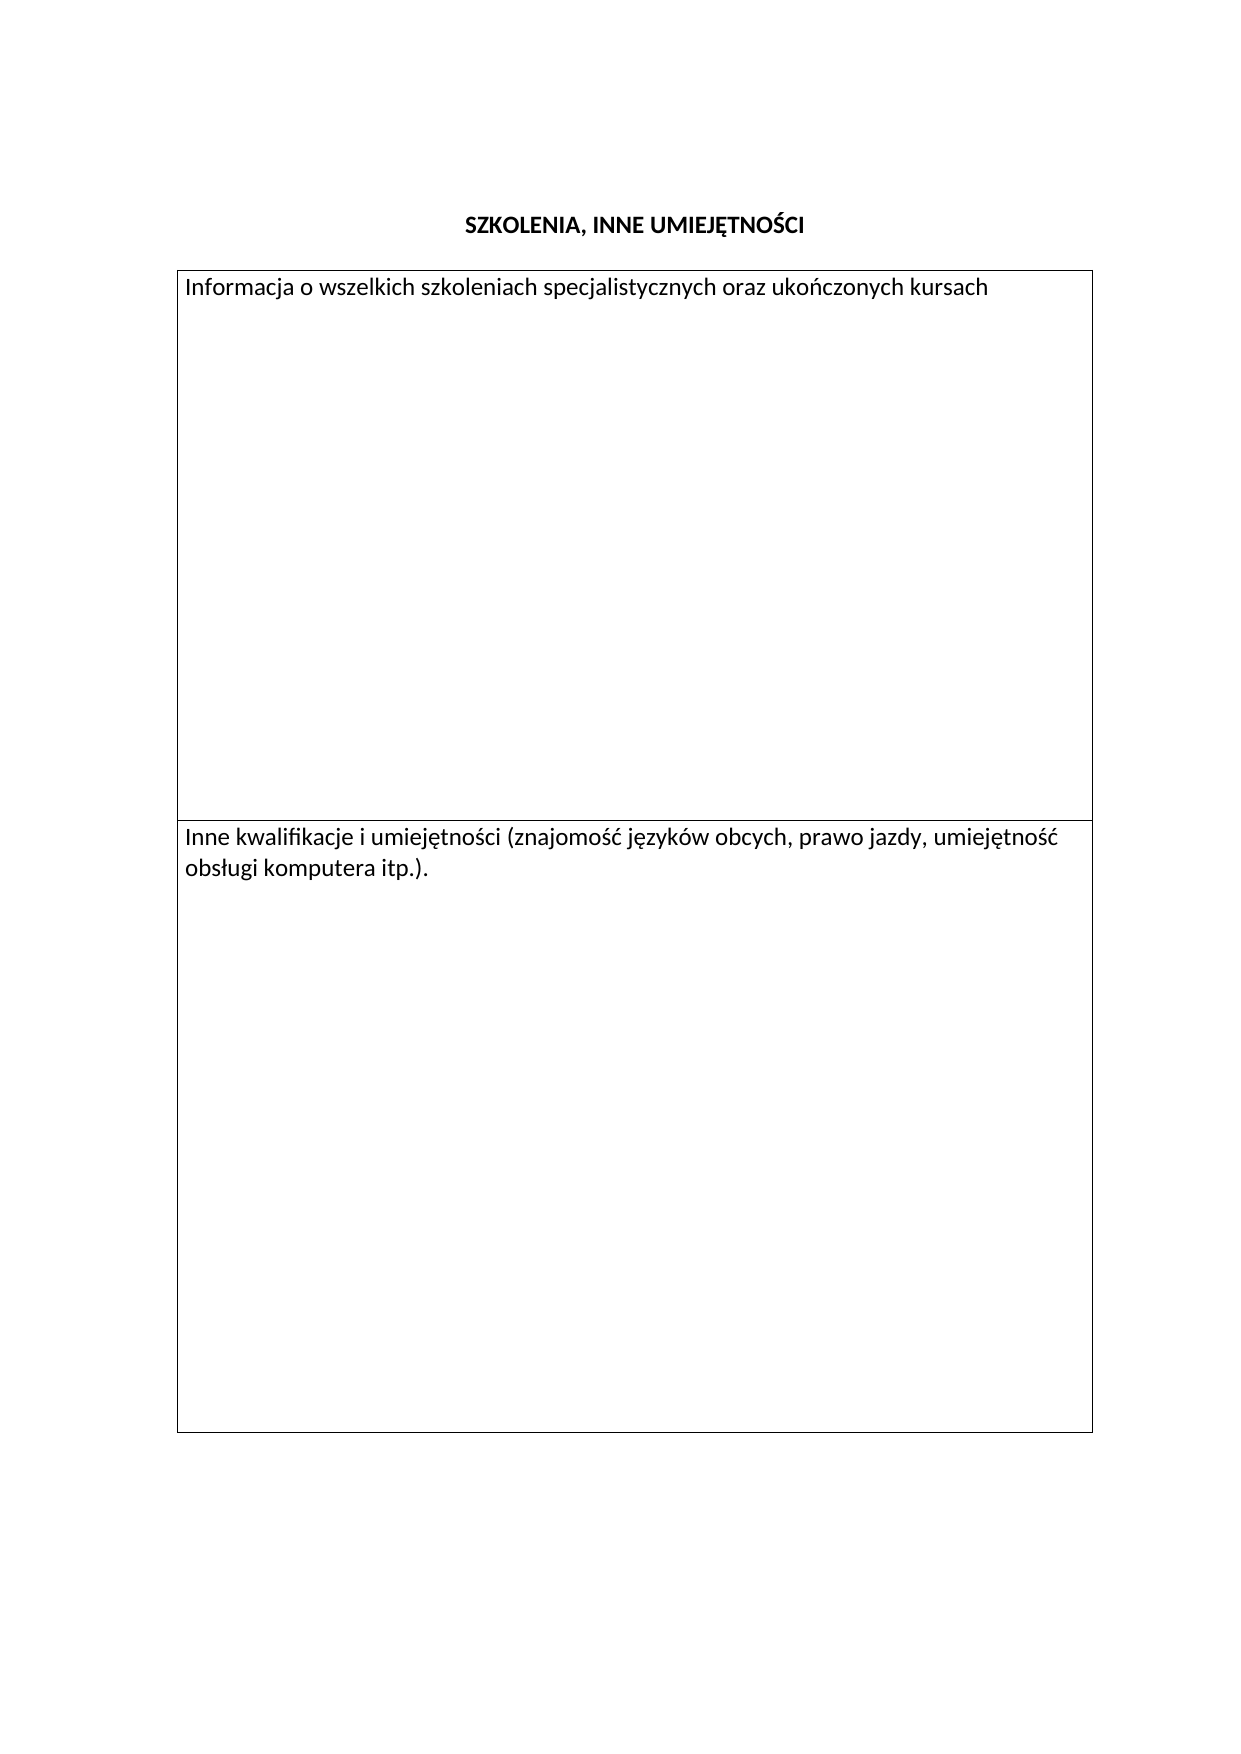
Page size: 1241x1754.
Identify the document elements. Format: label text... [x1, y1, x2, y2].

table_header Informacja o wszelkich szkoleniach specjalistycznych oraz ukończonych kursach [178, 271, 1092, 820]
text SZKOLENIA, INNE UMIEJĘTNOŚCI [177, 209, 1092, 239]
table_cell Inne kwalifikacje i umiejętności (znajomość języków obcych, prawo jazdy, umiejętność obsługi komputera itp.). [178, 821, 1092, 1432]
